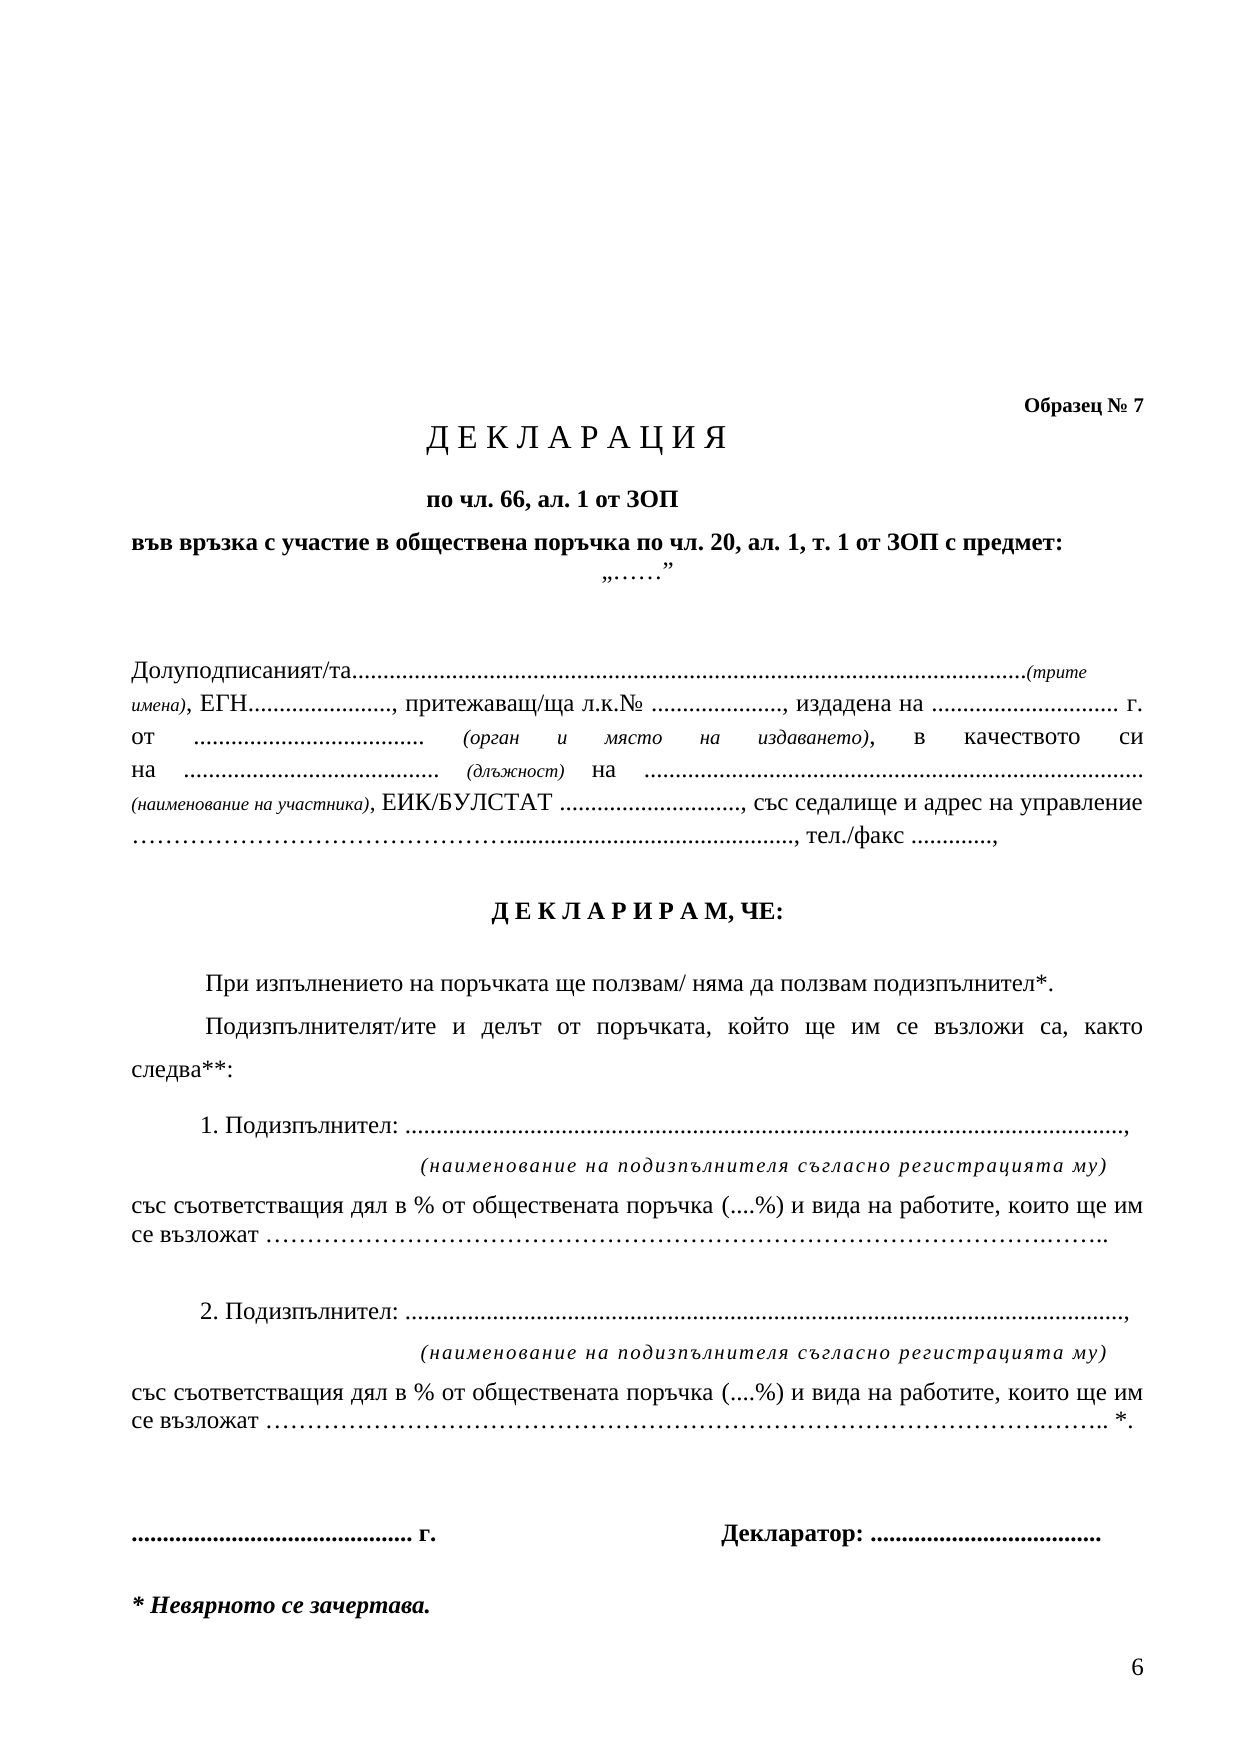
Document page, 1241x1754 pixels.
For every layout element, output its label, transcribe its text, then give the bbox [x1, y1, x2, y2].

text 1. Подизпълнител: ..................................................................................................................., [131, 1110, 1144, 1138]
text 2. Подизпълнител: ..................................................................................................................., [131, 1296, 1144, 1325]
text Долуподписаният/та............................................................................................................(трите имена), ЕГН......................., притежаващ/ща л.к.№ ....................., издадена на .............................. г. от ..................................... (орган и място на издаването), в качеството си на ......................................... (длъжност) на ................................................................................ (наименование на участника), ЕИК/БУЛСТАТ ............................., със седалище и адрес на управление ……………………………………….............................................., тел./факс ............., [131, 655, 1144, 849]
text Образец № 7 [131, 393, 1144, 417]
text „……” [131, 556, 1144, 585]
text със съответстващия дял в % от обществената поръчка (....%) и вида на работите, които ще им се възложат ………………………………………………………………………………….…….. [131, 1190, 1144, 1247]
text във връзка с участие в обществена поръчка по чл. 20, ал. 1, т. 1 от ЗОП с предмет: [131, 527, 1144, 556]
text по чл. 66, ал. 1 от ЗОП [352, 484, 1144, 513]
text При изпълнението на поръчката ще ползвам/ няма да ползвам подизпълнител*. [131, 968, 1144, 997]
text (наименование на подизпълнителя съгласно регистрацията му) [131, 1151, 1144, 1177]
text Д Е К Л А Р И Р А М, ЧЕ: [131, 896, 1144, 925]
text (наименование на подизпълнителя съгласно регистрацията му) [131, 1338, 1144, 1364]
text ............................................. г. Декларатор: ..................................... [131, 1518, 1144, 1547]
text * Невярното се зачертава. [131, 1590, 1144, 1619]
text със съответстващия дял в % от обществената поръчка (....%) и вида на работите, които ще им се възложат ………………………………………………………………………………….…….. *. [131, 1377, 1144, 1434]
text Д Е К Л А Р А Ц И Я [352, 417, 1144, 455]
text Подизпълнителят/ите и делът от поръчката, който ще им се възложи са, както следва**: [131, 1011, 1144, 1083]
